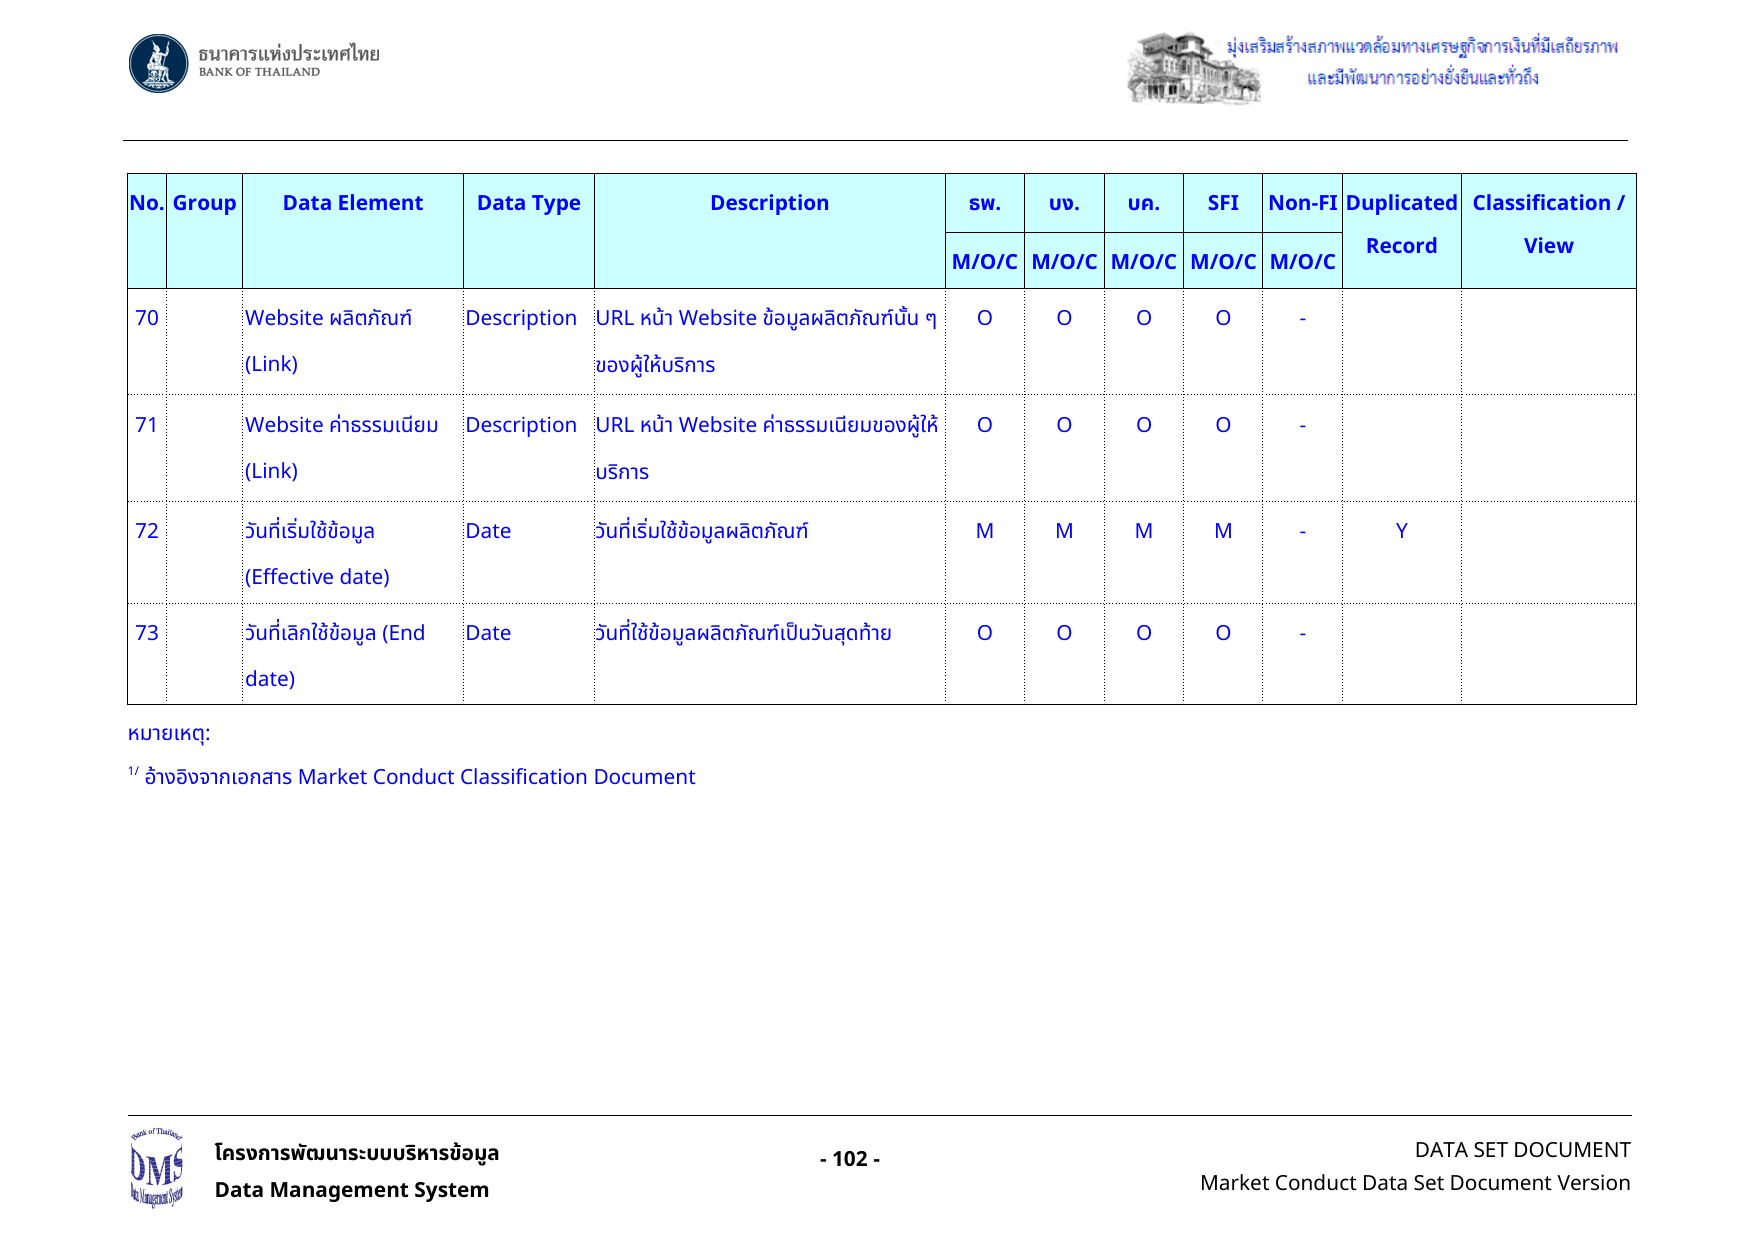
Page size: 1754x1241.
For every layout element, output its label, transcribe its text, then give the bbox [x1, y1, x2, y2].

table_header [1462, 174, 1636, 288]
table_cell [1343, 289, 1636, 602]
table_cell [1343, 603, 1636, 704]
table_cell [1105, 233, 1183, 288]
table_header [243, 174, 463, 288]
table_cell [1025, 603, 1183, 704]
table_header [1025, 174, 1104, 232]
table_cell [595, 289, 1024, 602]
picture [1126, 28, 1622, 108]
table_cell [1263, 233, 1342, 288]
picture [127, 1123, 187, 1212]
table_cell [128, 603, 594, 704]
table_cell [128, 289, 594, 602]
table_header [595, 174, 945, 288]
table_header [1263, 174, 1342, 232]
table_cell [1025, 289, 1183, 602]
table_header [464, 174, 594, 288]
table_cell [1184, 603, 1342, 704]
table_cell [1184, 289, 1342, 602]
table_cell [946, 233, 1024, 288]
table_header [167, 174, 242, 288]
text 1/ อ้างอิงจากเอกสาร Market Conduct Classification Document [127, 762, 1626, 794]
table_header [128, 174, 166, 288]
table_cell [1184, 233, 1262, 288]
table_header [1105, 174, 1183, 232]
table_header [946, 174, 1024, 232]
picture [118, 24, 391, 103]
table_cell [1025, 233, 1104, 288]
text หมายเหตุ: [127, 718, 1626, 749]
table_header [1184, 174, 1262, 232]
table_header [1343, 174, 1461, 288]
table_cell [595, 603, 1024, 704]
